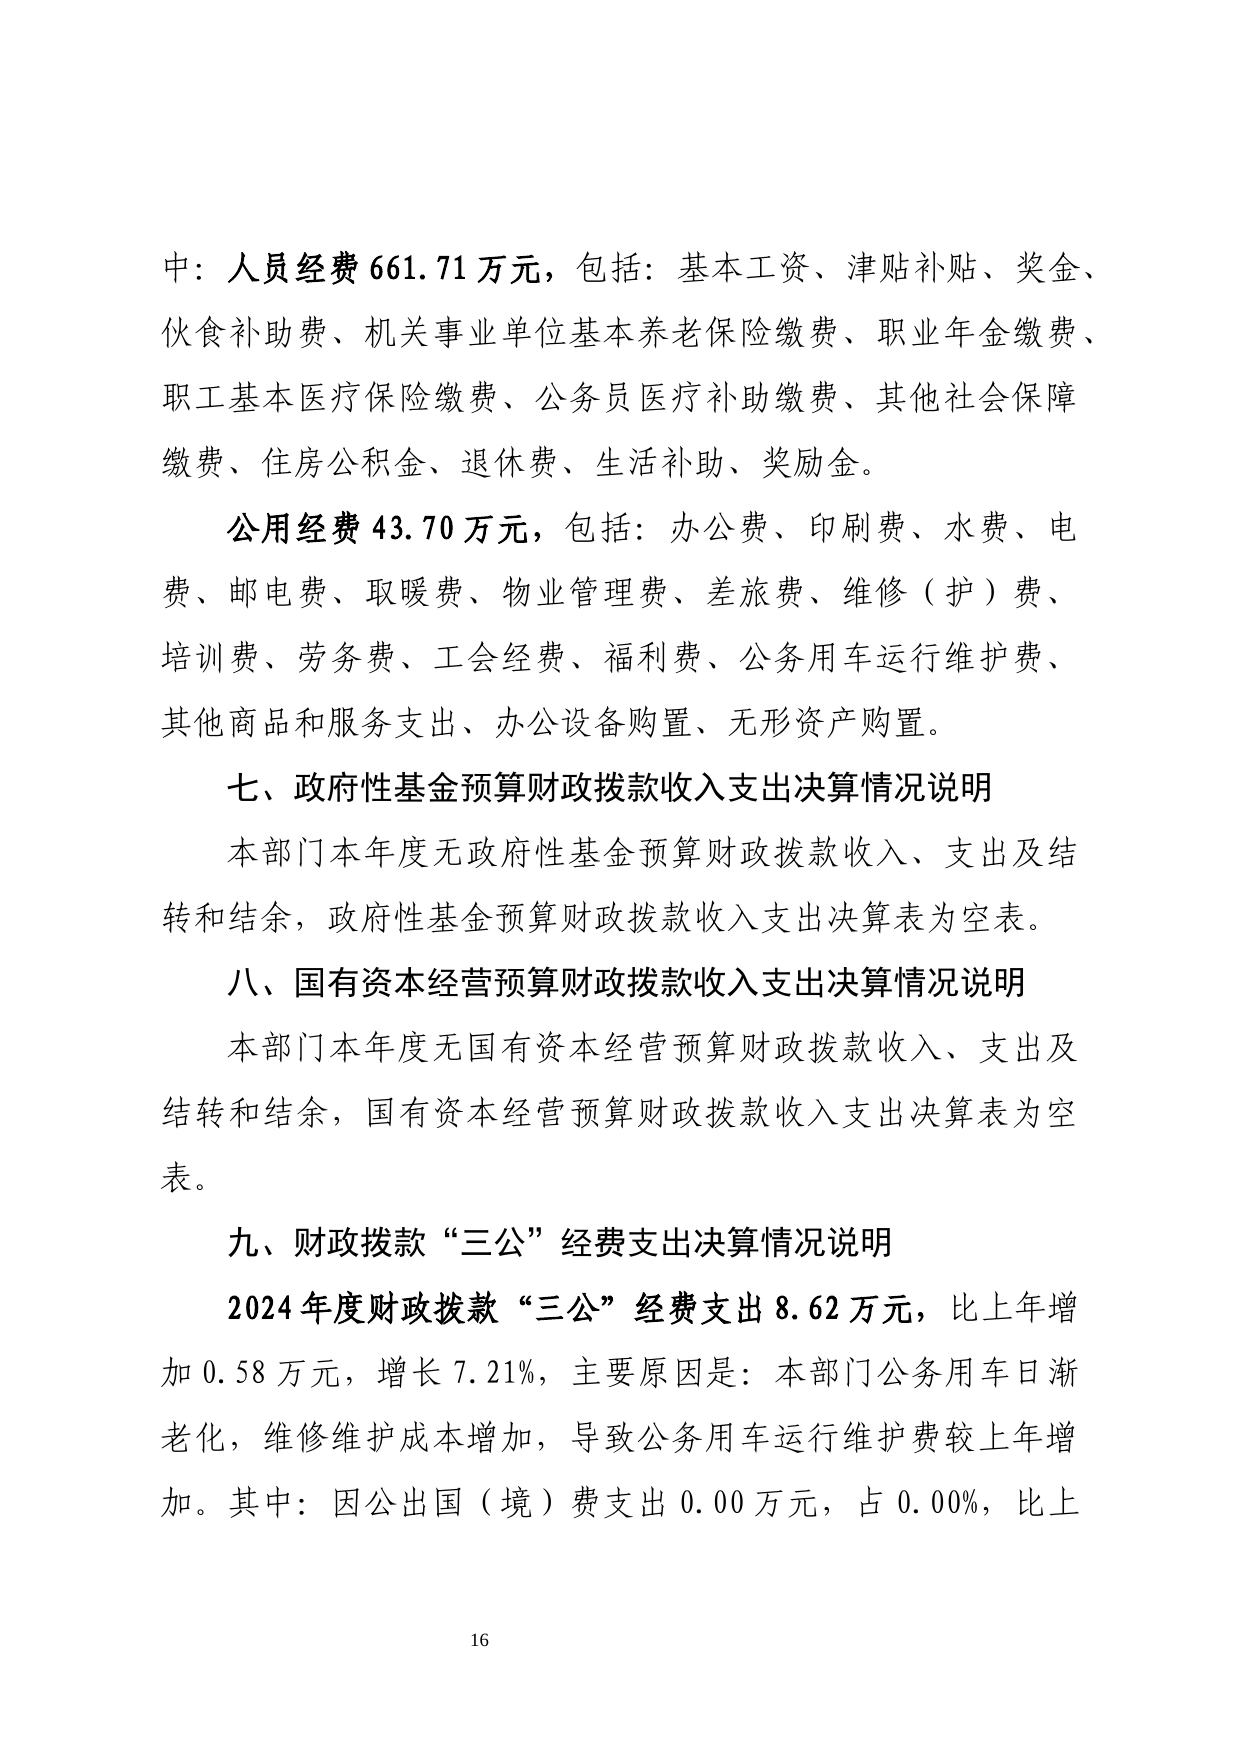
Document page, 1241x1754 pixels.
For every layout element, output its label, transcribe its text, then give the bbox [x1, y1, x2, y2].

text 八、国有资本经营预算财政拨款收入支出决算情况说明 [159, 948, 1081, 1013]
text 本部门本年度无国有资本经营预算财政拨款收入、支出及结转和结余，国有资本经营预算财政拨款收入支出决算表为空表。 [159, 1013, 1081, 1208]
text 公用经费43.70万元，包括：办公费、印刷费、水费、电费、邮电费、取暖费、物业管理费、差旅费、维修（护）费、培训费、劳务费、工会经费、福利费、公务用车运行维护费、其他商品和服务支出、办公设备购置、无形资产购置。 [159, 493, 1081, 753]
text 本部门本年度无政府性基金预算财政拨款收入、支出及结转和结余，政府性基金预算财政拨款收入支出决算表为空表。 [159, 818, 1081, 948]
text 七、政府性基金预算财政拨款收入支出决算情况说明 [159, 753, 1081, 818]
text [159, 233, 1081, 493]
text 九、财政拨款“三公”经费支出决算情况说明 [159, 1208, 1081, 1273]
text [159, 1273, 1081, 1533]
